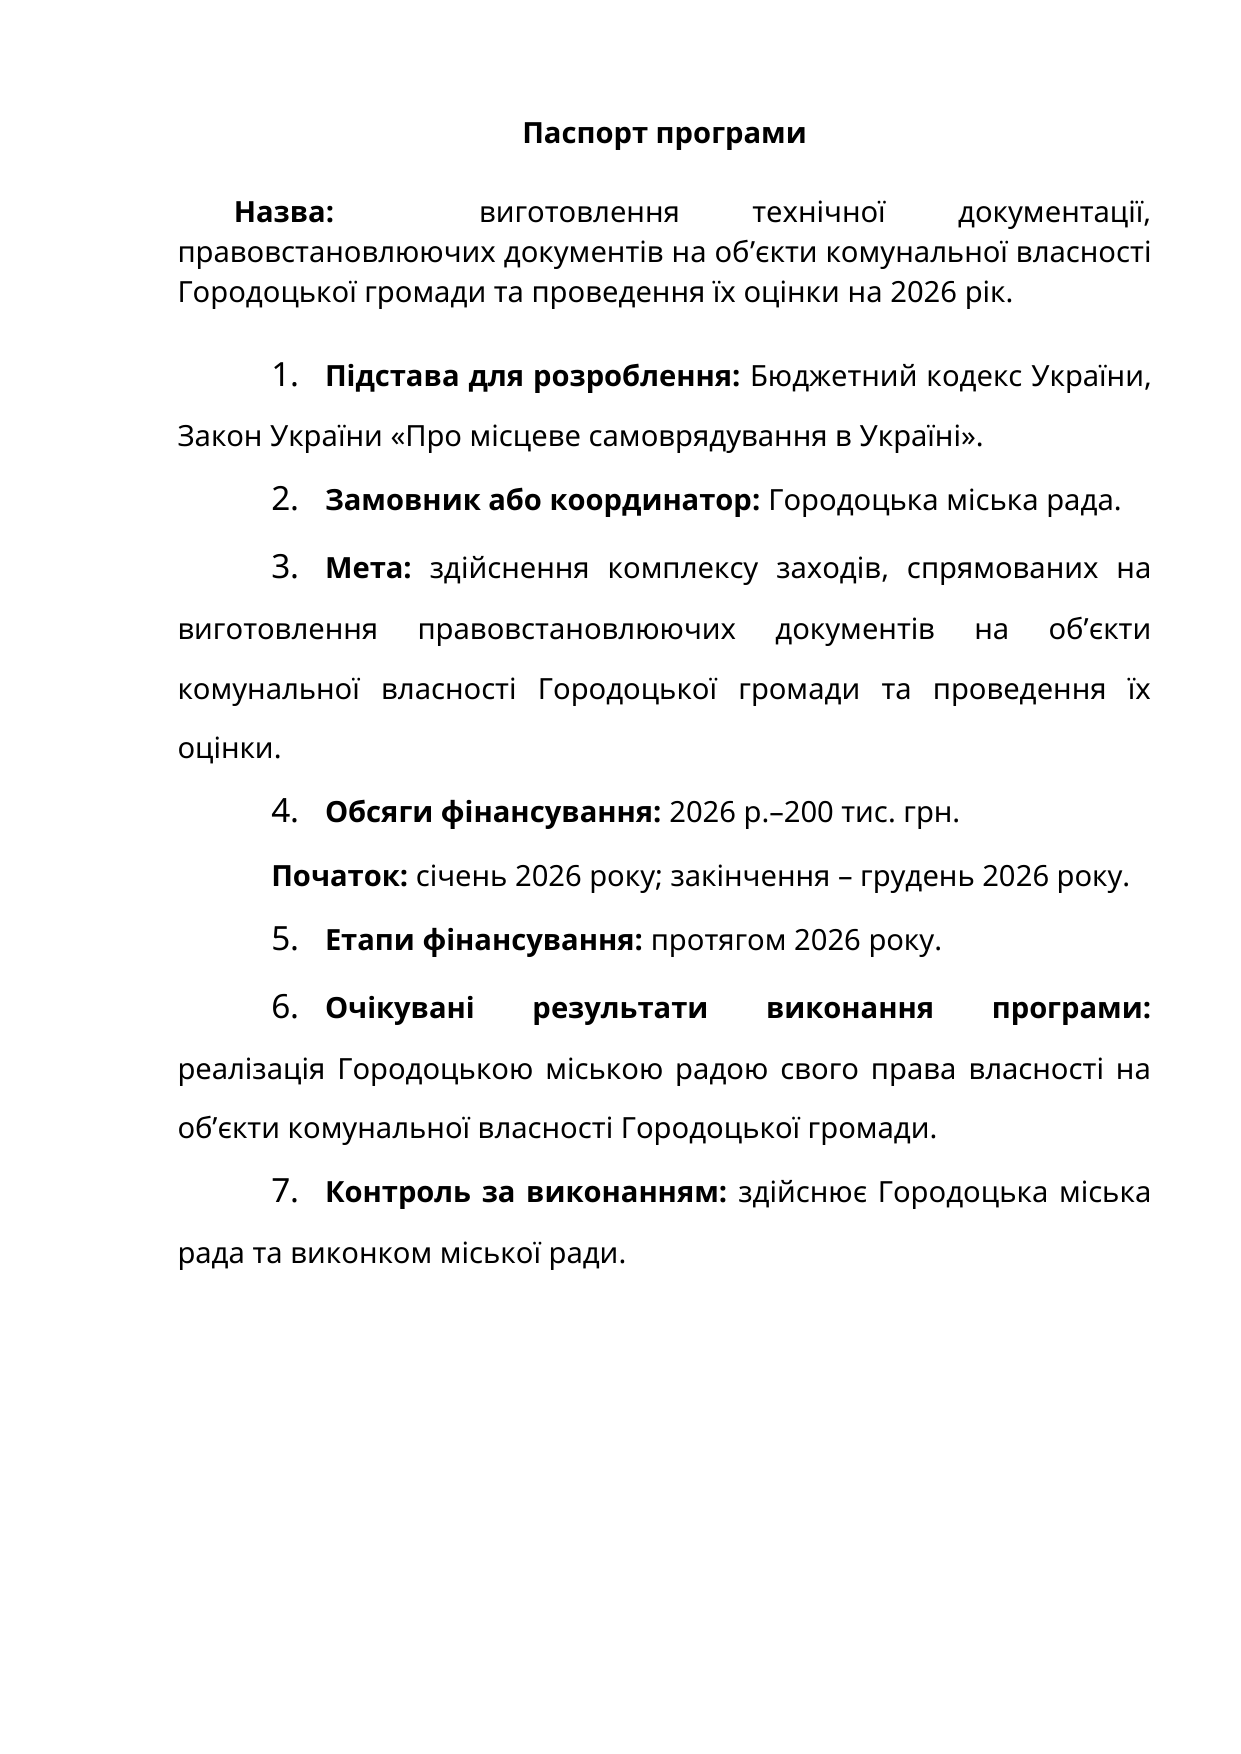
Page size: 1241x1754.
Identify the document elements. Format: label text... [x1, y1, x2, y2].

text Початок: січень 2026 року; закінчення – грудень 2026 року. [271, 855, 1152, 895]
text Паспорт програми [177, 112, 1152, 152]
list Підстава для розроблення: Бюджетний кодекс України, Закон України «Про місцеве самоврядування в Україні». [177, 351, 1152, 455]
list Очікувані результати виконання програми: реалізація Городоцькою міською радою свого права власності на об’єкти комунальної власності Городоцької громади. [177, 983, 1152, 1147]
list Замовник або координатор: Городоцька міська рада. [177, 475, 1152, 521]
text Назва: виготовлення технічної документації, правовстановлюючих документів на об’єкти комунальної власності Городоцької громади та проведення їх оцінки на 2026 рік. [177, 192, 1152, 311]
list Контроль за виконанням: здійснює Городоцька міська рада та виконком міської ради. [177, 1167, 1152, 1272]
list Обсяги фінансування: 2026 р.–200 тис. грн. [177, 787, 1152, 832]
list Етапи фінансування: протягом 2026 року. [177, 914, 1152, 960]
list Мета: здійснення комплексу заходів, спрямованих на виготовлення правовстановлюючих документів на об’єкти комунальної власності Городоцької громади та проведення їх оцінки. [177, 543, 1152, 767]
